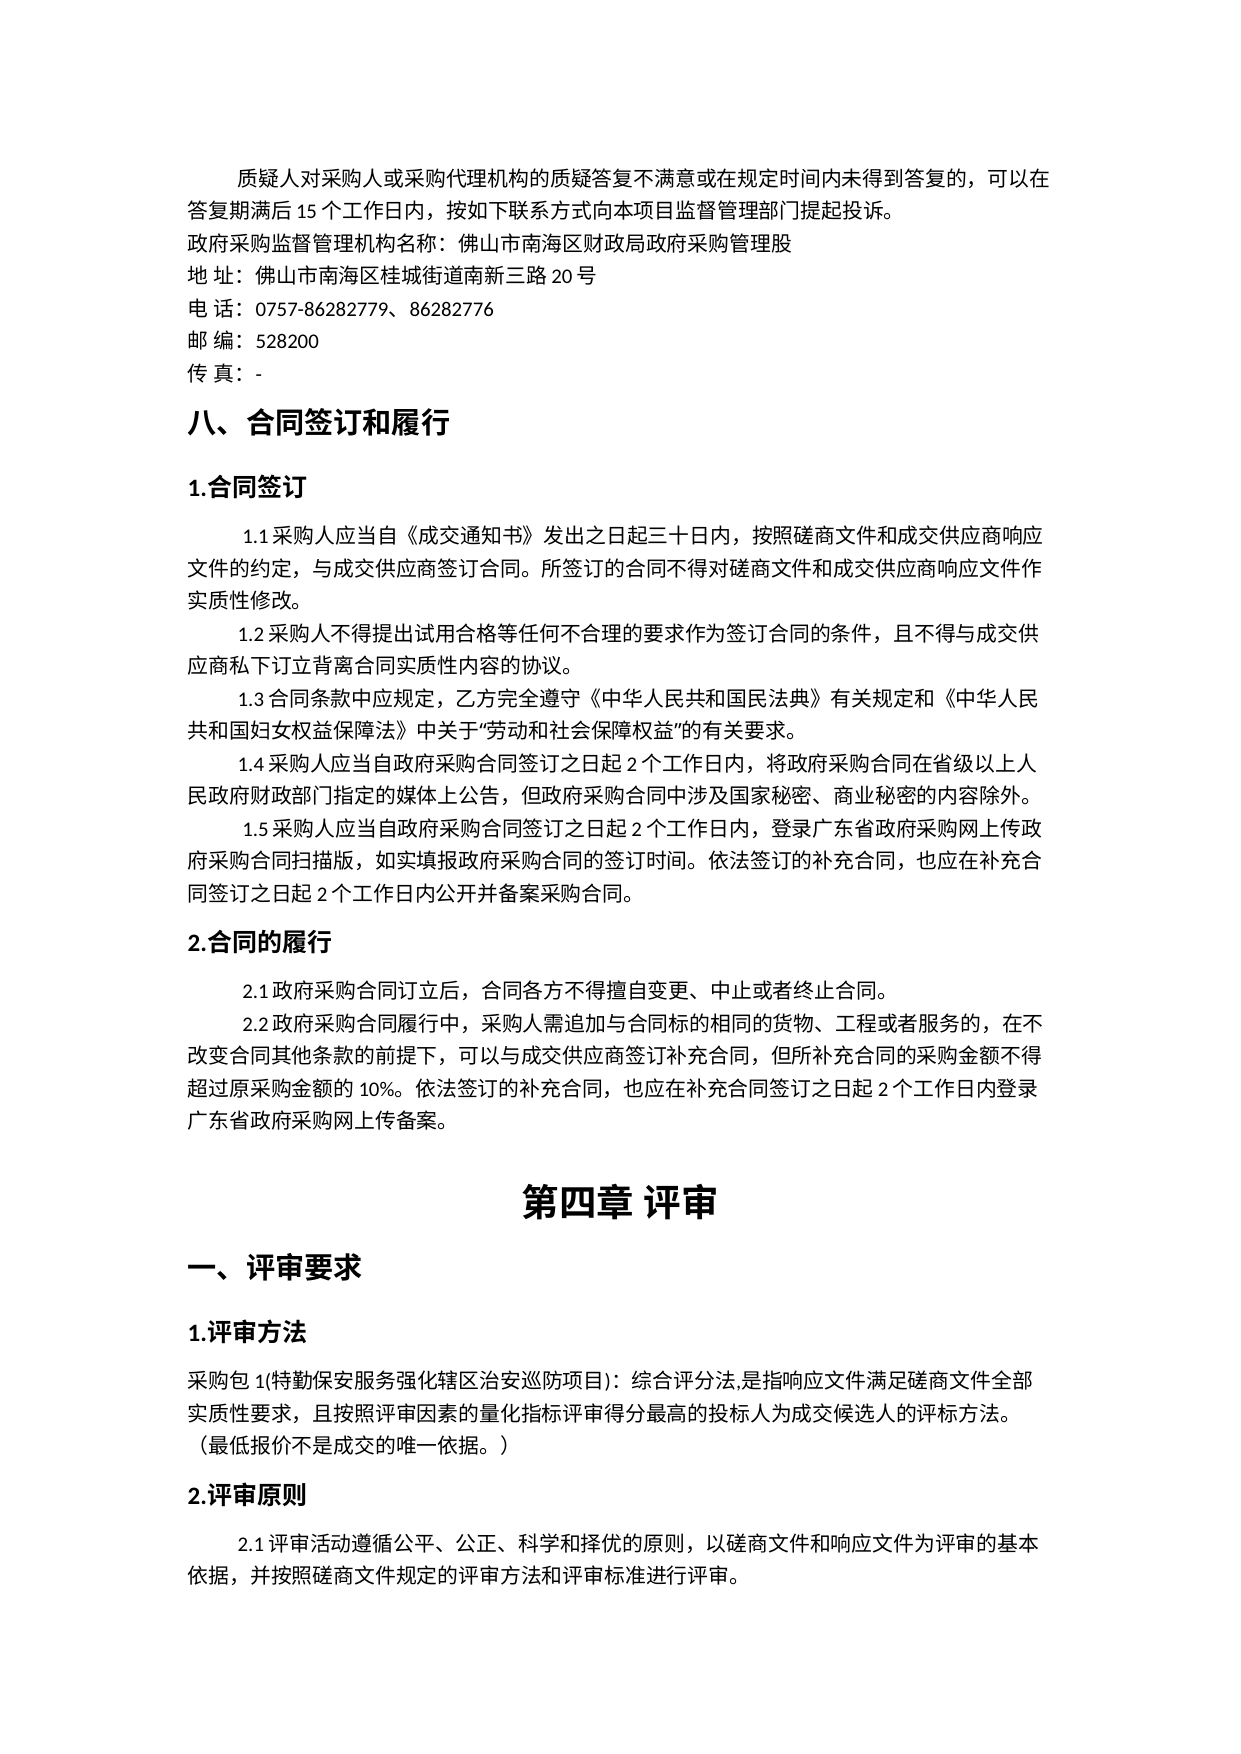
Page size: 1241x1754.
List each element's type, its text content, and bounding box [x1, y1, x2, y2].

text 2.1政府采购合同订立后，合同各方不得擅自变更、中止或者终止合同。 [187, 974, 1053, 1007]
text 政府采购监督管理机构名称：佛山市南海区财政局政府采购管理股 [187, 227, 1053, 259]
text 电 话：0757-86282779、86282776 [187, 292, 1053, 324]
text 传 真：- [187, 357, 1053, 389]
text 2.评审原则 [187, 1462, 1053, 1527]
text 2.1评审活动遵循公平、公正、科学和择优的原则，以磋商文件和响应文件为评审的基本依据，并按照磋商文件规定的评审方法和评审标准进行评审。 [187, 1527, 1053, 1592]
text 第四章 评审 [187, 1169, 1053, 1234]
text 1.合同签订 [187, 454, 1053, 519]
text 八、合同签订和履行 [187, 389, 1053, 454]
text 2.2政府采购合同履行中，采购人需追加与合同标的相同的货物、工程或者服务的，在不改变合同其他条款的前提下，可以与成交供应商签订补充合同，但所补充合同的采购金额不得超过原采购金额的10%。依法签订的补充合同，也应在补充合同签订之日起2个工作日内登录广东省政府采购网上传备案。 [187, 1007, 1053, 1137]
text 2.合同的履行 [187, 909, 1053, 974]
text 1.5采购人应当自政府采购合同签订之日起2个工作日内，登录广东省政府采购网上传政府采购合同扫描版，如实填报政府采购合同的签订时间。依法签订的补充合同，也应在补充合同签订之日起2个工作日内公开并备案采购合同。 [187, 812, 1053, 909]
text 1.1采购人应当自《成交通知书》发出之日起三十日内，按照磋商文件和成交供应商响应文件的约定，与成交供应商签订合同。所签订的合同不得对磋商文件和成交供应商响应文件作实质性修改。 [187, 519, 1053, 617]
text 1.3合同条款中应规定，乙方完全遵守《中华人民共和国民法典》有关规定和《中华人民共和国妇女权益保障法》中关于“劳动和社会保障权益”的有关要求。 [187, 682, 1053, 747]
text 1.评审方法 [187, 1299, 1053, 1364]
text 邮 编：528200 [187, 324, 1053, 357]
text 1.4采购人应当自政府采购合同签订之日起2个工作日内，将政府采购合同在省级以上人民政府财政部门指定的媒体上公告，但政府采购合同中涉及国家秘密、商业秘密的内容除外。 [187, 747, 1053, 812]
text 质疑人对采购人或采购代理机构的质疑答复不满意或在规定时间内未得到答复的，可以在答复期满后15个工作日内，按如下联系方式向本项目监督管理部门提起投诉。 [187, 162, 1053, 227]
text 采购包1(特勤保安服务强化辖区治安巡防项目)：综合评分法,是指响应文件满足磋商文件全部实质性要求，且按照评审因素的量化指标评审得分最高的投标人为成交候选人的评标方法。（最低报价不是成交的唯一依据。） [187, 1364, 1053, 1462]
text 一、评审要求 [187, 1234, 1053, 1299]
text 1.2采购人不得提出试用合格等任何不合理的要求作为签订合同的条件，且不得与成交供应商私下订立背离合同实质性内容的协议。 [187, 617, 1053, 682]
text 地 址：佛山市南海区桂城街道南新三路20号 [187, 259, 1053, 292]
